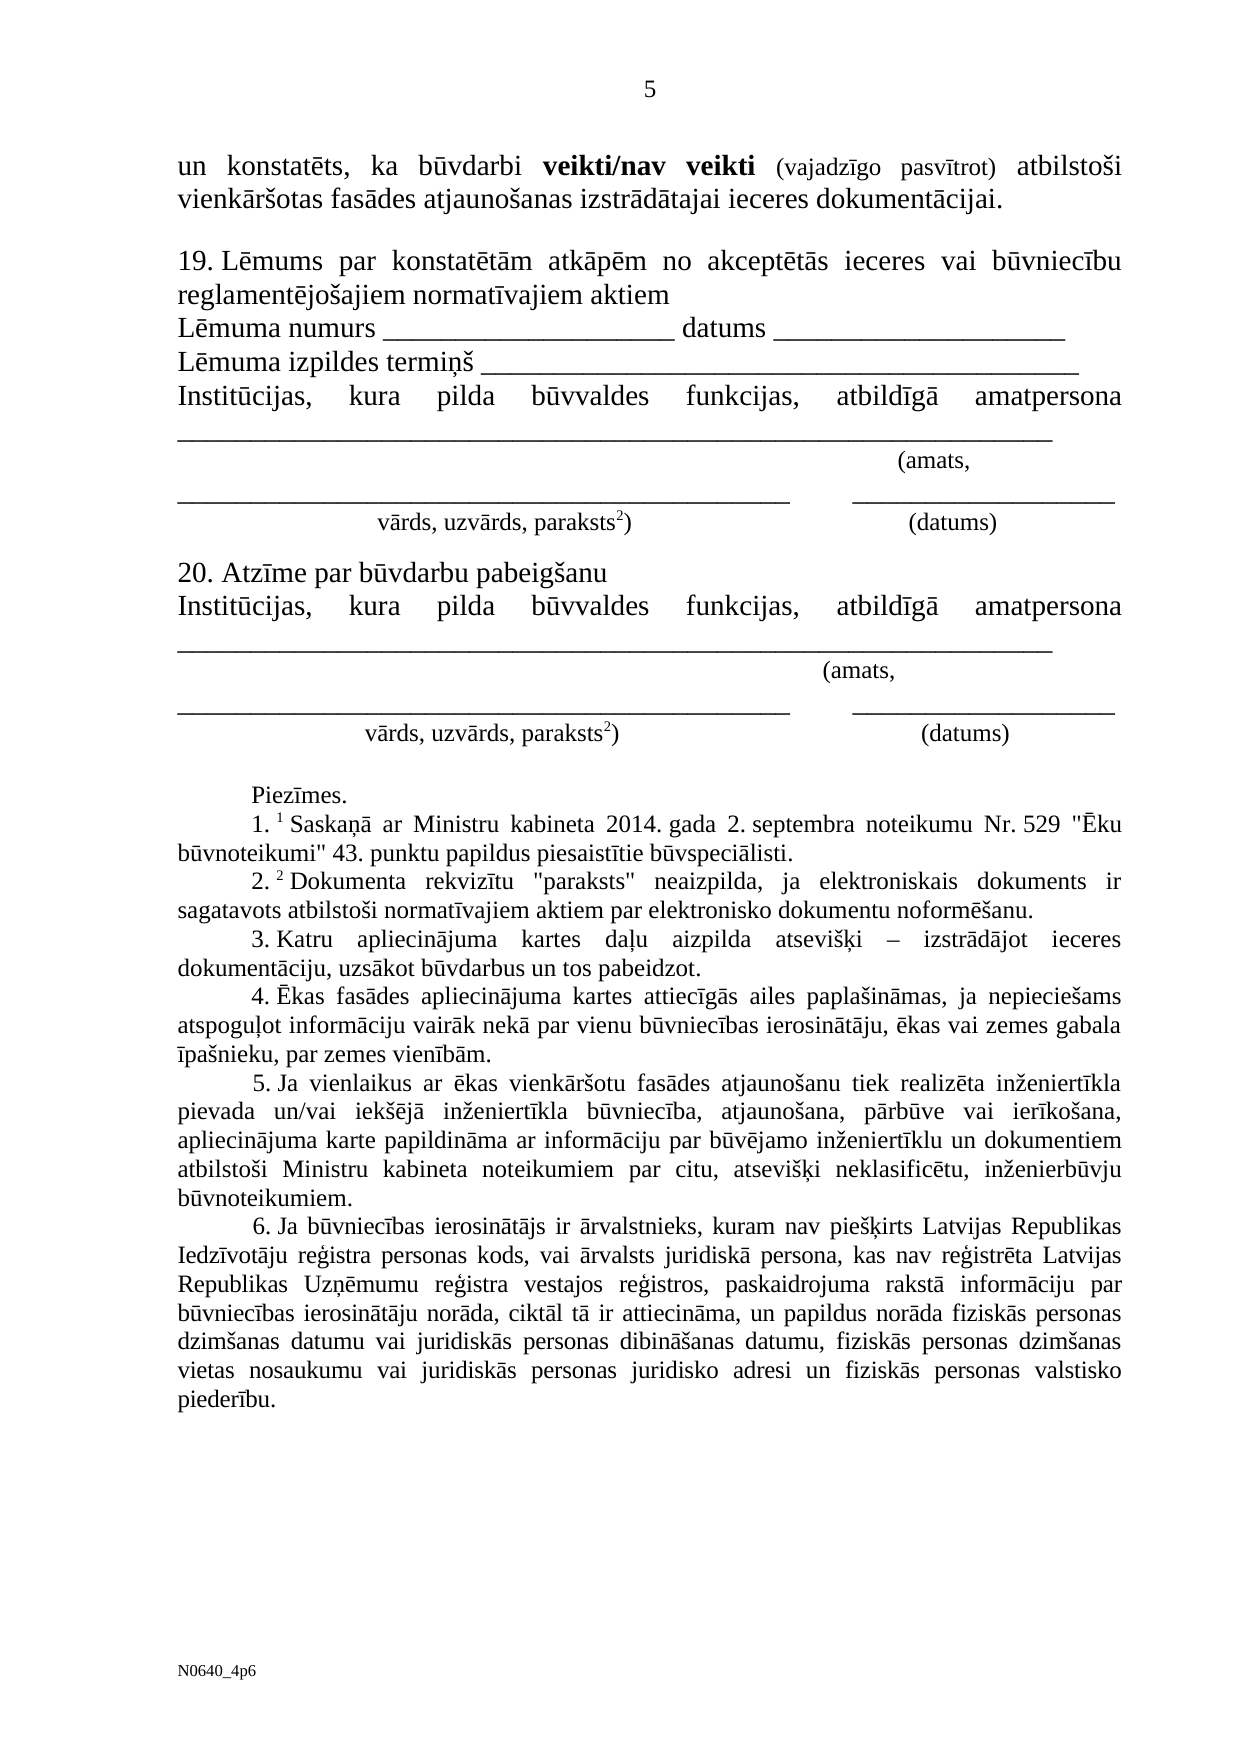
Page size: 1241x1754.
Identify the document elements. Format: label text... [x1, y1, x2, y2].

text 19. Lēmums par konstatētām atkāpēm no akceptētās ieceres vai būvniecību reglamentējošajiem normatīvajiem aktiem [177, 243, 1122, 311]
text 4. Ēkas fasādes apliecinājuma kartes attiecīgās ailes paplašināmas, ja nepieciešams atspoguļot informāciju vairāk nekā par vienu būvniecības ierosinātāju, ēkas vai zemes gabala īpašnieku, par zemes vienībām. [177, 981, 1122, 1068]
text 3. Katru apliecinājuma kartes daļu aizpilda atsevišķi – izstrādājot ieceres dokumentāciju, uzsākot būvdarbus un tos pabeidzot. [177, 924, 1122, 981]
text Lēmuma numurs ____________________ datums ____________________ [177, 311, 1122, 344]
text vārds, uzvārds, paraksts2) (datums) [177, 718, 1122, 747]
text 2. 2 Dokumenta rekvizītu "paraksts" neaizpilda, ja elektroniskais dokuments ir sagatavots atbilstoši normatīvajiem aktiem par elektronisko dokumentu noformēšanu. [177, 866, 1122, 924]
text 20. Atzīme par būvdarbu pabeigšanu [177, 555, 1122, 588]
text Piezīmes. [177, 780, 1122, 809]
text Institūcijas, kura pilda būvvaldes funkcijas, atbildīgā amatpersona ____________________________________________________________ [177, 588, 1122, 656]
text (amats, [552, 445, 1122, 473]
text vārds, uzvārds, paraksts2) (datums) [177, 507, 1122, 536]
text 1. 1 Saskaņā ar Ministru kabineta 2014. gada 2. septembra noteikumu Nr. 529 "Ēku būvnoteikumi" 43. punktu papildus piesaistītie būvspeciālisti. [177, 809, 1122, 866]
text 6. Ja būvniecības ierosinātājs ir ārvalstnieks, kuram nav piešķirts Latvijas Republikas Iedzīvotāju reģistra personas kods, vai ārvalsts juridiskā persona, kas nav reģistrēta Latvijas Republikas Uzņēmumu reģistra vestajos reģistros, paskaidrojuma rakstā informāciju par būvniecības ierosinātāju norāda, ciktāl tā ir attiecināma, un papildus norāda fiziskās personas dzimšanas datumu vai juridiskās personas dibināšanas datumu, fiziskās personas dzimšanas vietas nosaukumu vai juridiskās personas juridisko adresi un fiziskās personas valstisko piederību. [177, 1211, 1122, 1413]
text 5. Ja vienlaikus ar ēkas vienkāršotu fasādes atjaunošanu tiek realizēta inženiertīkla pievada un/vai iekšējā inženiertīkla būvniecība, atjaunošana, pārbūve vai ierīkošana, apliecinājuma karte papildināma ar informāciju par būvējamo inženiertīklu un dokumentiem atbilstoši Ministru kabineta noteikumiem par citu, atsevišķi neklasificētu, inženierbūvju būvnoteikumiem. [177, 1068, 1122, 1211]
text Lēmuma izpildes termiņš _________________________________________ [177, 344, 1122, 378]
text (amats, [552, 656, 1122, 684]
text __________________________________________ __________________ [177, 473, 1122, 507]
text Institūcijas, kura pilda būvvaldes funkcijas, atbildīgā amatpersona ____________________________________________________________ [177, 378, 1122, 445]
text __________________________________________ __________________ [177, 684, 1122, 718]
text un konstatēts, ka būvdarbi veikti/nav veikti (vajadzīgo pasvītrot) atbilstoši vienkāršotas fasādes atjaunošanas izstrādātajai ieceres dokumentācijai. [177, 148, 1122, 215]
